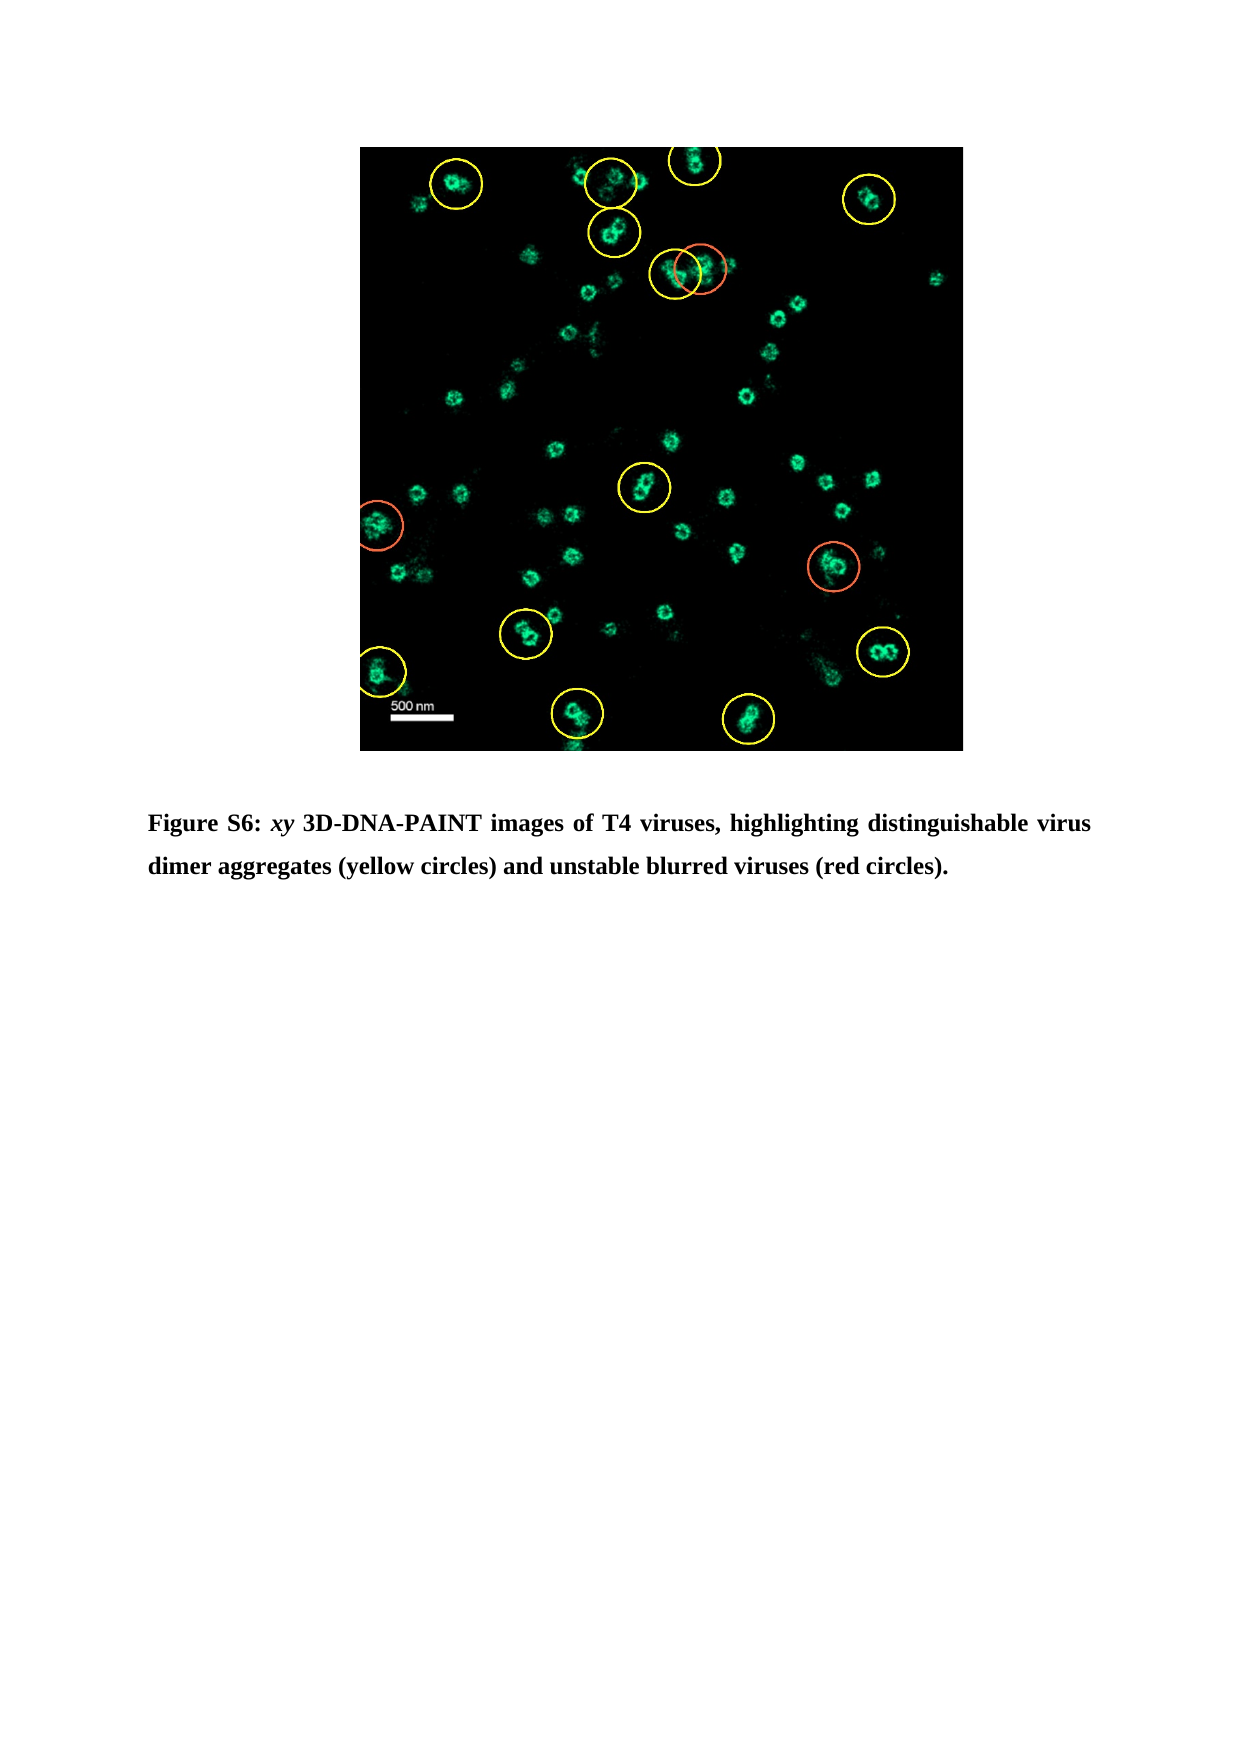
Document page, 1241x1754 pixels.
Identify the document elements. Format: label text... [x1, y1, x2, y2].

picture [360, 147, 964, 751]
text Figure S6: xy 3D-DNA-PAINT images of T4 viruses, highlighting distinguishable virus dimer aggregates (yellow circles) and unstable blurred viruses (red circles). [148, 808, 1093, 880]
